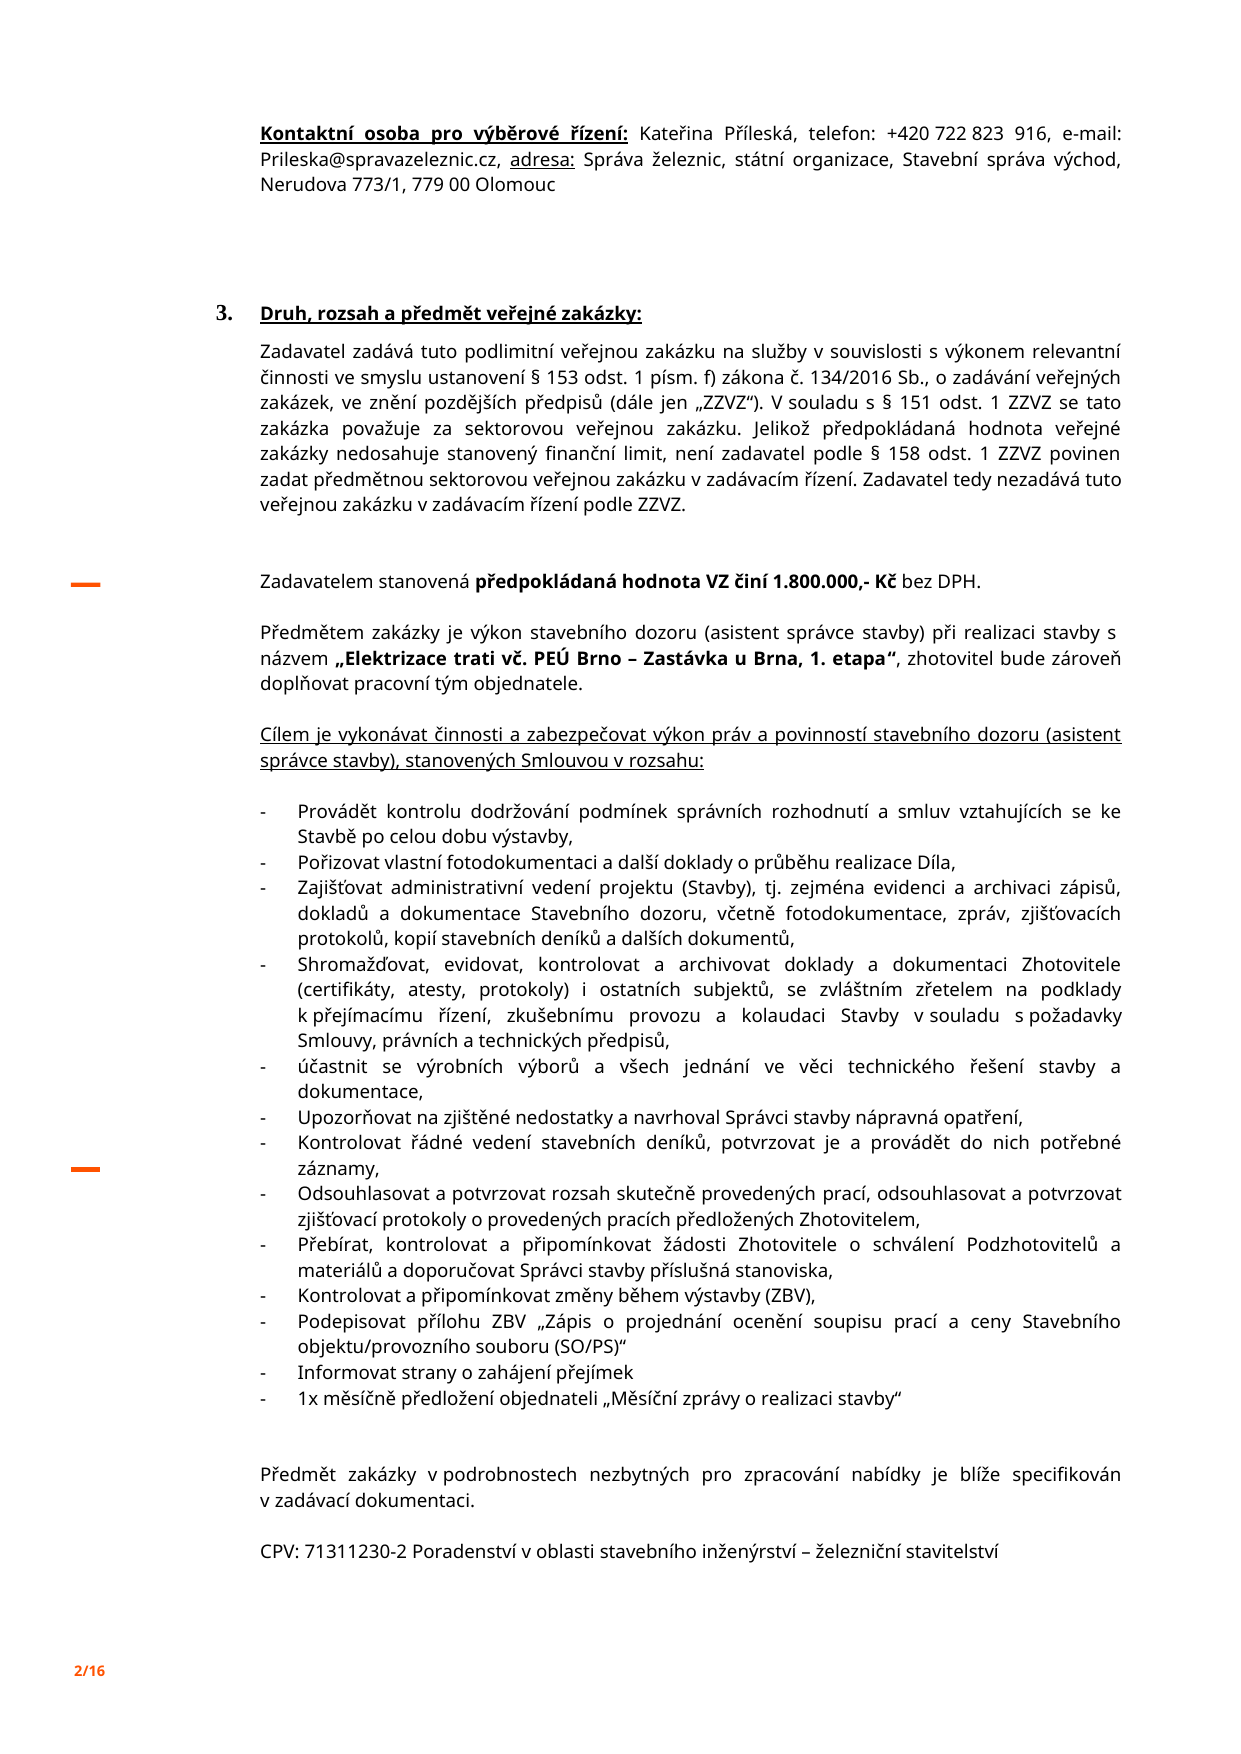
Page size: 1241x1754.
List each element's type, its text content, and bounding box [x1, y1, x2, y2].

text Zadavatelem stanovená předpokládaná hodnota VZ činí 1.800.000,- Kč bez DPH. [260, 568, 1122, 594]
list Druh, rozsah a předmět veřejné zakázky: [216, 299, 1122, 326]
list Přebírat, kontrolovat a připomínkovat žádosti Zhotovitele o schválení Podzhotovitelů a materiálů a doporučovat Správci stavby příslušná stanoviska, [260, 1232, 1122, 1283]
text Předmětem zakázky je výkon stavebního dozoru (asistent správce stavby) při realizaci stavby s názvem „Elektrizace trati vč. PEÚ Brno – Zastávka u Brna, 1. etapa“, zhotovitel bude zároveň doplňovat pracovní tým objednatele. [260, 619, 1122, 696]
list účastnit se výrobních výborů a všech jednání ve věci technického řešení stavby a dokumentace, [260, 1053, 1122, 1104]
list Zajišťovat administrativní vedení projektu (Stavby), tj. zejména evidenci a archivaci zápisů, dokladů a dokumentace Stavebního dozoru, včetně fotodokumentace, zpráv, zjišťovacích protokolů, kopií stavebních deníků a dalších dokumentů, [260, 874, 1122, 951]
list Upozorňovat na zjištěné nedostatky a navrhoval Správci stavby nápravná opatření, [260, 1104, 1122, 1130]
list Informovat strany o zahájení přejímek [260, 1359, 1122, 1385]
list Pořizovat vlastní fotodokumentaci a další doklady o průběhu realizace Díla, [260, 849, 1122, 874]
list Kontrolovat a připomínkovat změny během výstavby (ZBV), [260, 1283, 1122, 1308]
text Předmět zakázky v podrobnostech nezbytných pro zpracování nabídky je blíže specifikován v zadávací dokumentaci. [260, 1461, 1122, 1512]
text Zadavatel zadává tuto podlimitní veřejnou zakázku na služby v souvislosti s výkonem relevantní činnosti ve smyslu ustanovení § 153 odst. 1 písm. f) zákona č. 134/2016 Sb., o zadávání veřejných zakázek, ve znění pozdějších předpisů (dále jen „ZZVZ“). V souladu s § 151 odst. 1 ZZVZ se tato zakázka považuje za sektorovou veřejnou zakázku. Jelikož předpokládaná hodnota veřejné zakázky nedosahuje stanovený finanční limit, není zadavatel podle § 158 odst. 1 ZZVZ povinen zadat předmětnou sektorovou veřejnou zakázku v zadávacím řízení. Zadavatel tedy nezadává tuto veřejnou zakázku v zadávacím řízení podle ZZVZ. [260, 338, 1122, 517]
list Provádět kontrolu dodržování podmínek správních rozhodnutí a smluv vztahujících se ke Stavbě po celou dobu výstavby, [260, 798, 1122, 849]
list Shromažďovat, evidovat, kontrolovat a archivovat doklady a dokumentaci Zhotovitele (certifikáty, atesty, protokoly) i ostatních subjektů, se zvláštním zřetelem na podklady k přejímacímu řízení, zkušebnímu provozu a kolaudaci Stavby v souladu s požadavky Smlouvy, právních a technických předpisů, [260, 951, 1122, 1053]
text Cílem je vykonávat činnosti a zabezpečovat výkon práv a povinností stavebního dozoru (asistent správce stavby), stanovených Smlouvou v rozsahu: [260, 721, 1122, 743]
list Kontrolovat řádné vedení stavebních deníků, potvrzovat je a provádět do nich potřebné záznamy, [260, 1130, 1122, 1181]
list Podepisovat přílohu ZBV „Zápis o projednání ocenění soupisu prací a ceny Stavebního objektu/provozního souboru (SO/PS)“ [260, 1308, 1122, 1359]
list Odsouhlasovat a potvrzovat rozsah skutečně provedených prací, odsouhlasovat a potvrzovat zjišťovací protokoly o provedených pracích předložených Zhotovitelem, [260, 1181, 1122, 1232]
list 1x měsíčně předložení objednateli „Měsíční zprávy o realizaci stavby“ [260, 1385, 1122, 1410]
text CPV: 71311230-2 Poradenství v oblasti stavebního inženýrství – železniční stavitelství [260, 1538, 1122, 1563]
text Kontaktní osoba pro výběrové řízení: Kateřina Příleská, telefon: +420 722 823 916, e-mail: Prileska@spravazeleznic.cz, adresa: Správa železnic, státní organizace, Stavební správa východ, Nerudova 773/1, 779 00 Olomouc [260, 121, 1122, 197]
text Cílem je vykonávat činnosti a zabezpečovat výkon práv a povinností stavebního dozoru (asistent správce stavby), stanovených Smlouvou v rozsahu: [260, 744, 1122, 772]
